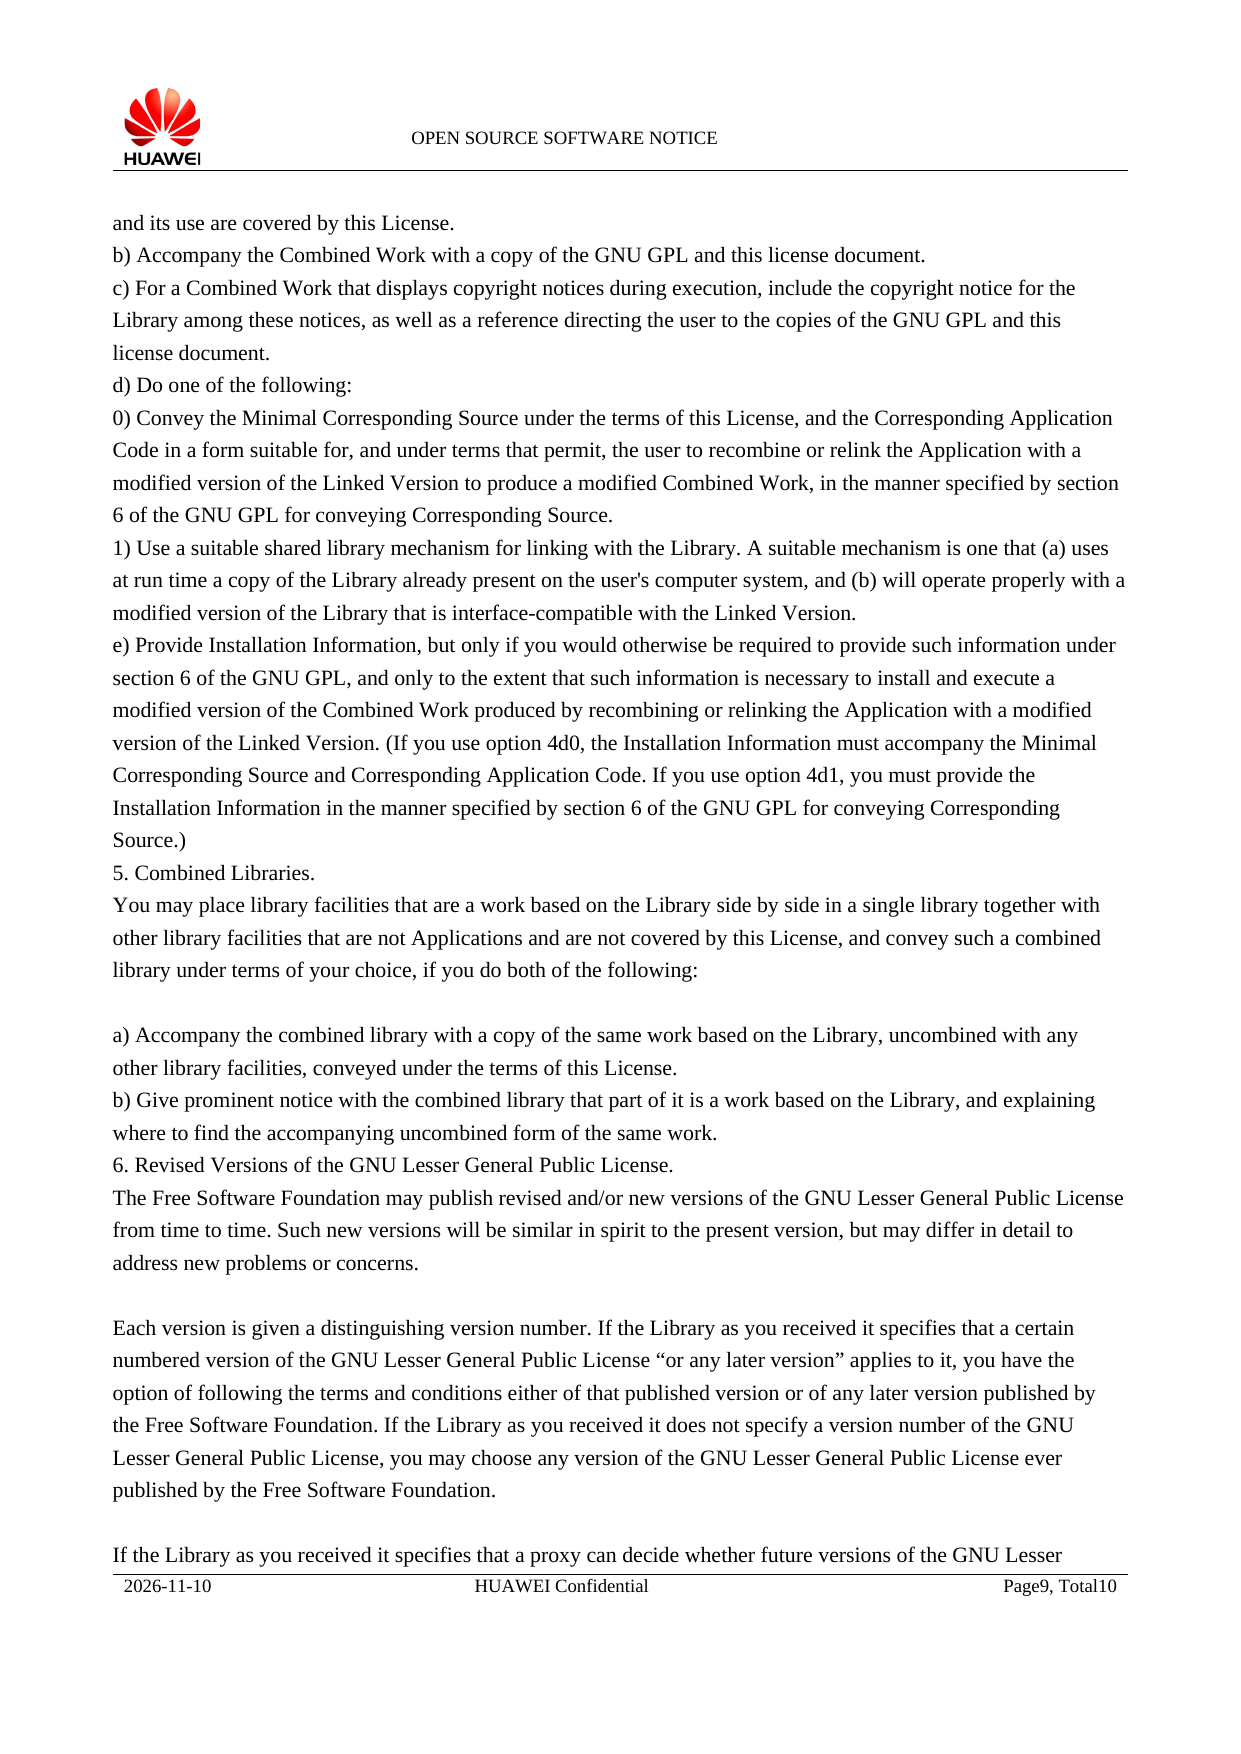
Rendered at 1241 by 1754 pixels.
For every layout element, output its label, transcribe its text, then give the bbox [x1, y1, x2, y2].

picture [124, 88, 201, 165]
